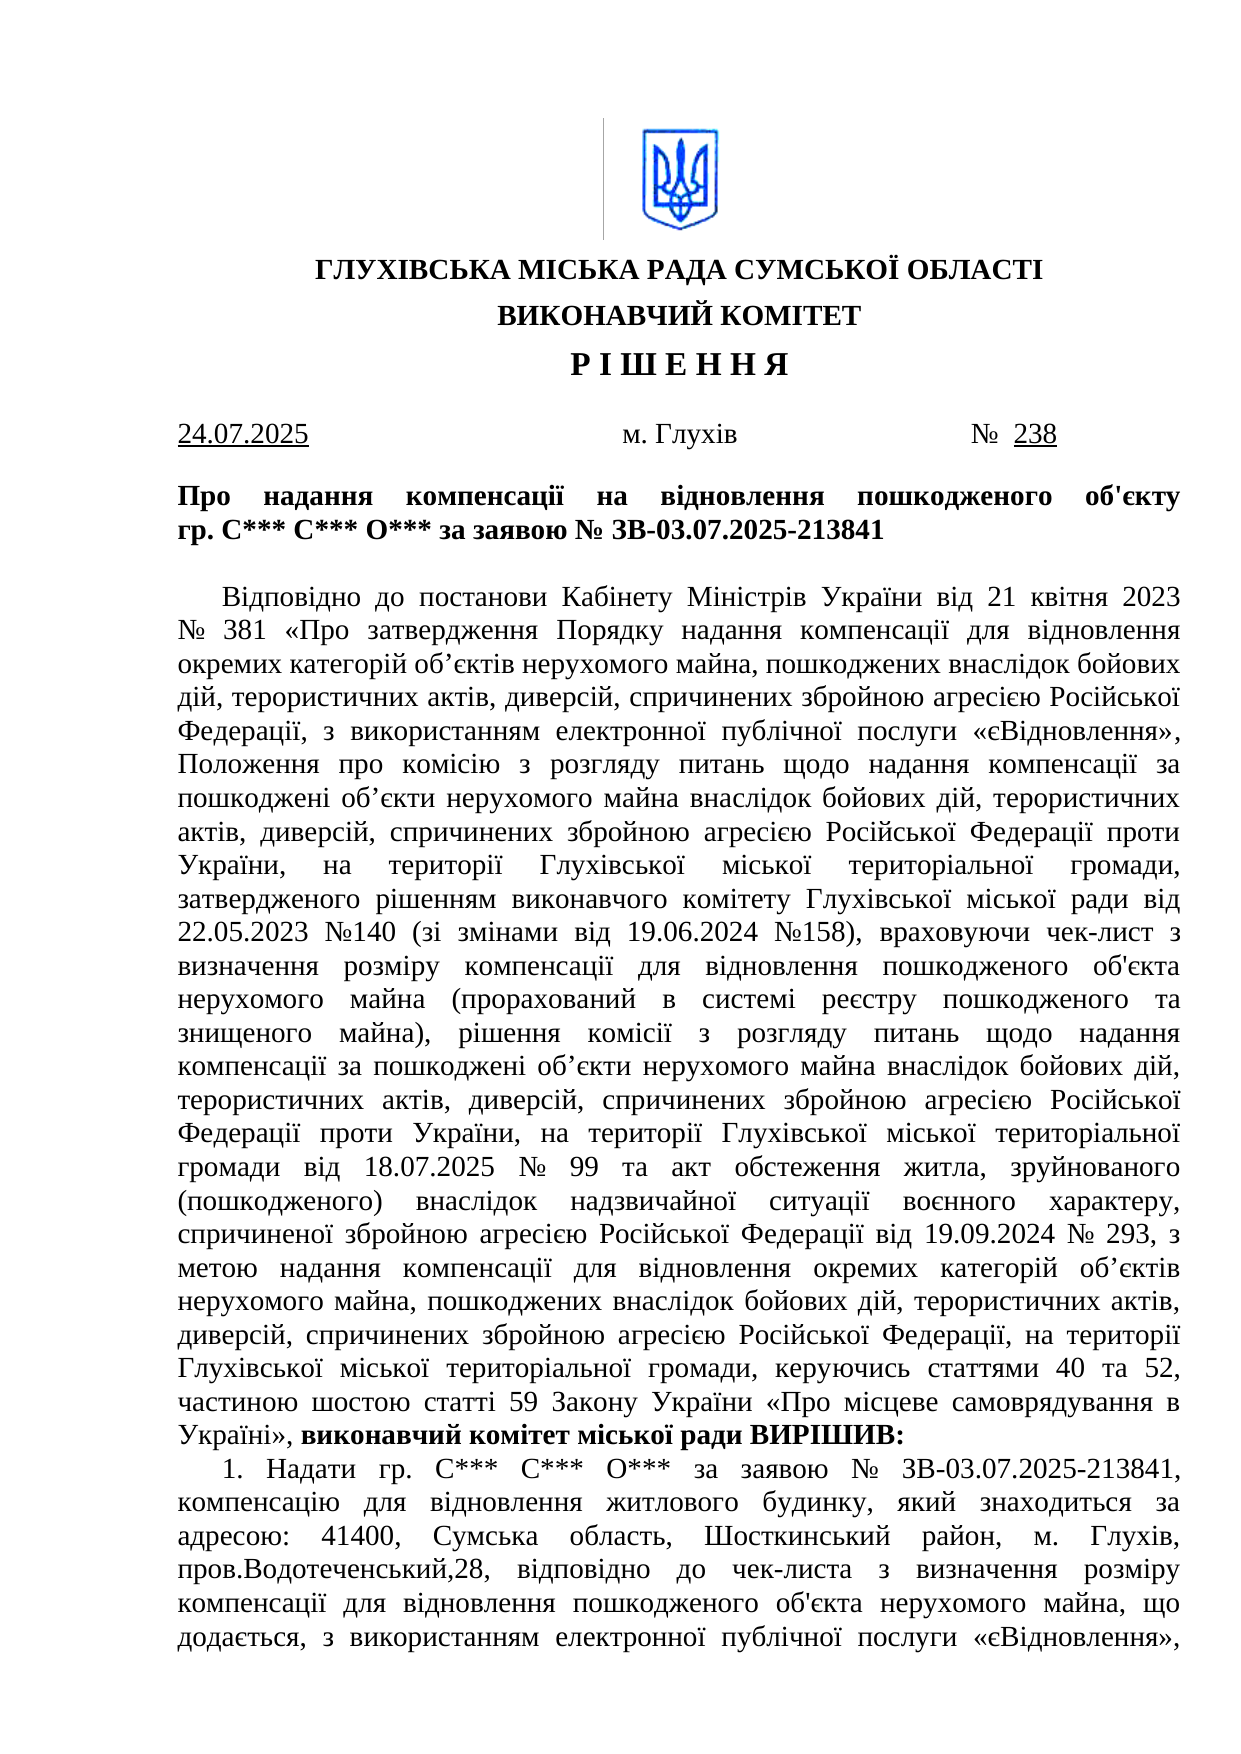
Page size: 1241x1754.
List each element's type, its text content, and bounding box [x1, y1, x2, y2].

subtitle Про надання компенсації на відновлення пошкодженого об'єкту гр. С*** С*** О*** за заявою № ЗВ-03.07.2025-213841 [611, 512, 1181, 545]
text Відповідно до постанови Кабінету Міністрів України від 21 квітня 2023 № 381 «Про затвердження Порядку надання компенсації для відновлення окремих категорій об’єктів нерухомого майна, пошкоджених внаслідок бойових дій, терористичних актів, диверсій, спричинених збройною агресією Російської Федерації, з використанням електронної публічної послуги «єВідновлення», Положення про комісію з розгляду питань щодо надання компенсації за пошкоджені об’єкти нерухомого майна внаслідок бойових дій, терористичних актів, диверсій, спричинених збройною агресією Російської Федерації проти України, на території Глухівської міської територіальної громади, затвердженого рішенням виконавчого комітету Глухівської міської ради від 22.05.2023 №140 (зі змінами від 19.06.2024 №158), враховуючи чек-лист з визначення розміру компенсації для відновлення пошкодженого об'єкта нерухомого майна (прорахований в системі реєстру пошкодженого та знищеного майна), рішення комісії з розгляду питань щодо надання компенсації за пошкоджені об’єкти нерухомого майна внаслідок бойових дій, терористичних актів, диверсій, спричинених збройною агресією Російської Федерації проти України, на території Глухівської міської територіальної громади від 18.07.2025 № 99 та акт обстеження житла, зруйнованого (пошкодженого) внаслідок надзвичайної ситуації воєнного характеру, спричиненої збройною агресією Російської Федерації від 19.09.2024 № 293, з метою надання компенсації для відновлення окремих категорій об’єктів нерухомого майна, пошкоджених внаслідок бойових дій, терористичних актів, диверсій, спричинених збройною агресією Російської Федерації, на території Глухівської міської територіальної громади, керуючись статтями 40 та 52, частиною шостою статті 59 Закону України «Про місцеве самоврядування в Україні», виконавчий комітет міської ради ВИРІШИВ: [177, 579, 1181, 1451]
picture [603, 118, 755, 240]
subtitle 24.07.2025 м. Глухів № 238 [177, 416, 1181, 449]
subtitle Р І Ш Е Н Н Я [177, 344, 1181, 382]
subtitle ВИКОНАВЧИЙ КОМІТЕТ [177, 298, 1181, 332]
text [177, 1451, 1181, 1652]
subtitle ГЛУХІВСЬКА МІСЬКА РАДА СУМСЬКОЇ ОБЛАСТІ [177, 252, 1181, 286]
